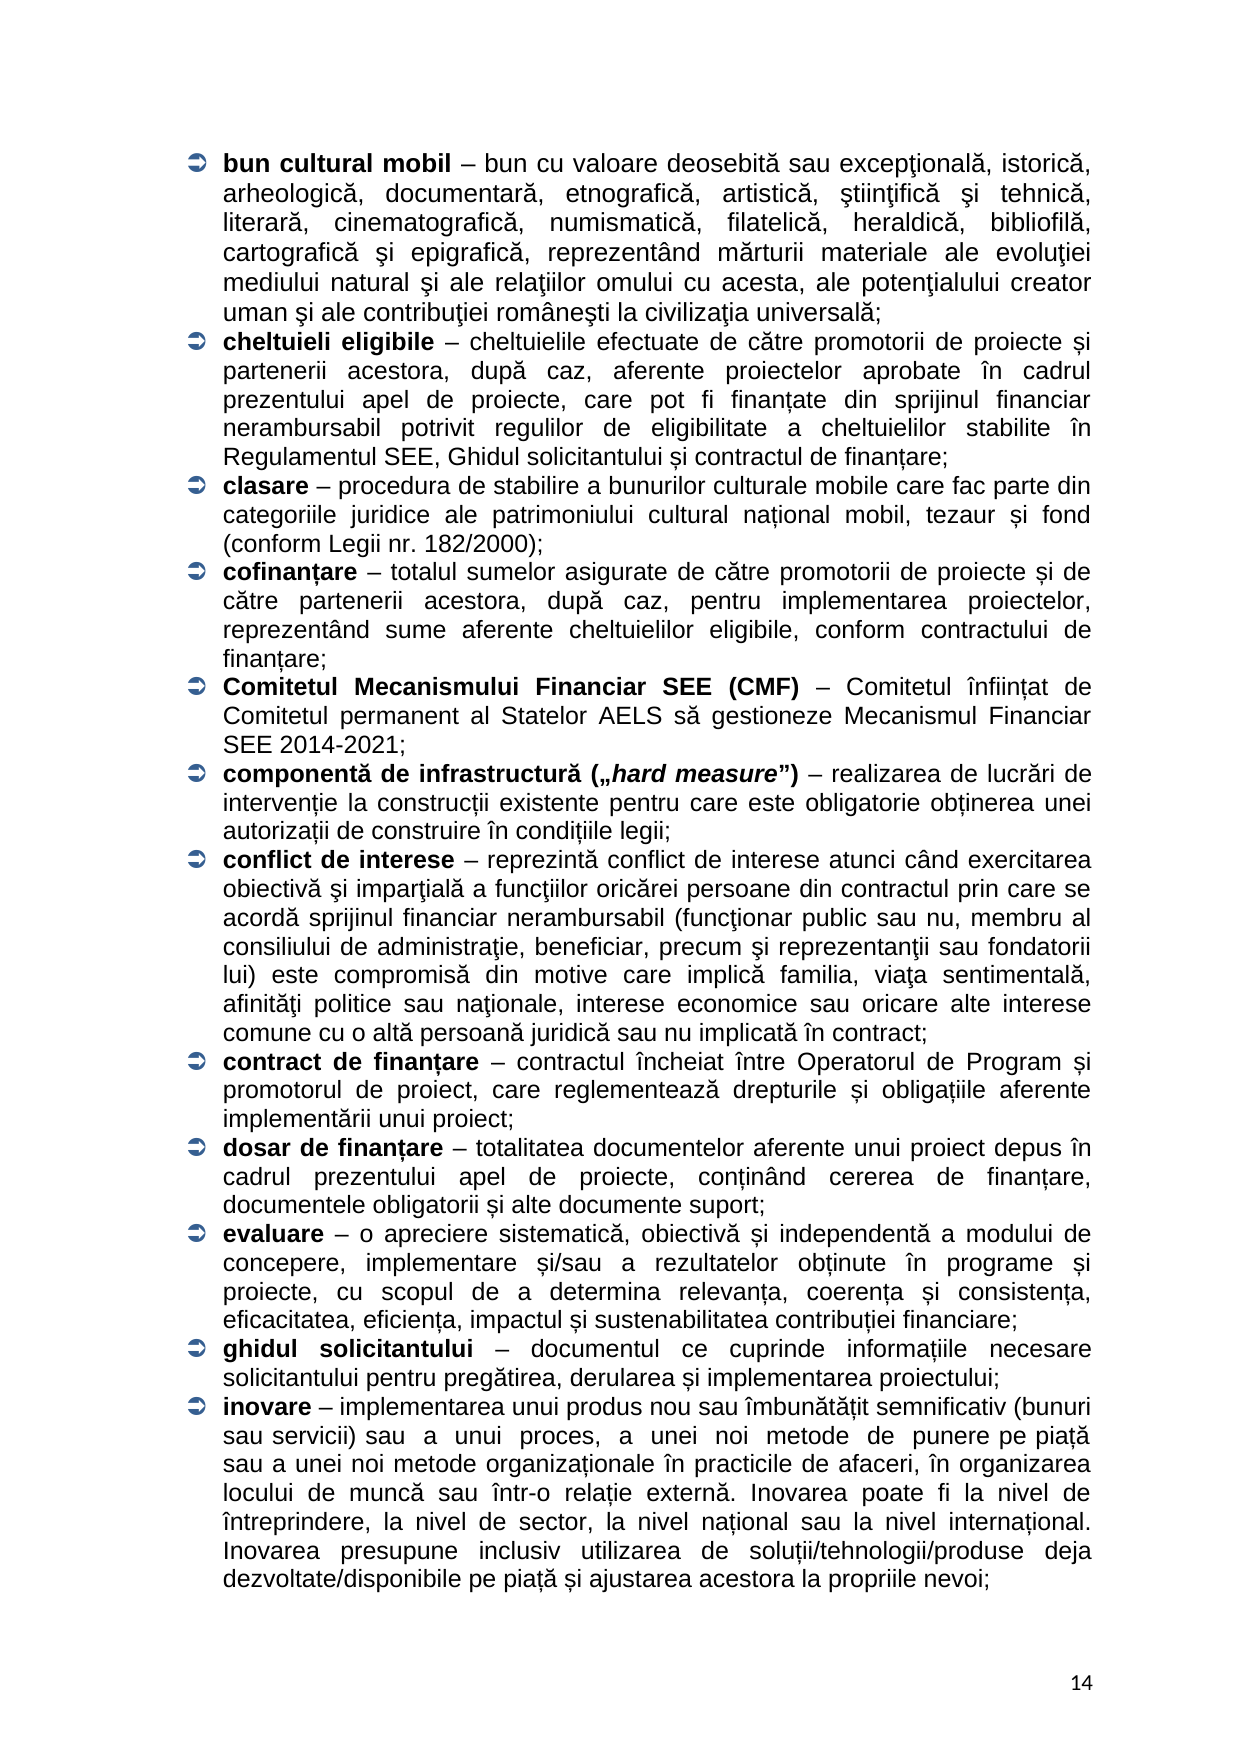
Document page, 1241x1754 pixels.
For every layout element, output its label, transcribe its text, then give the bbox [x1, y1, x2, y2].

list Comitetul Mecanismului Financiar SEE (CMF) – Comitetul înființat de Comitetul permanent al Statelor AELS să gestioneze Mecanismul Financiar SEE 2014-2021; [185, 672, 1093, 759]
list bun cultural mobil – bun cu valoare deosebită sau excepţională, istorică, arheologică, documentară, etnografică, artistică, ştiinţifică şi tehnică, literară, cinematografică, numismatică, filatelică, heraldică, bibliofilă, cartografică şi epigrafică, reprezentând mărturii materiale ale evoluţiei mediului natural şi ale relaţiilor omului cu acesta, ale potenţialului creator uman şi ale contribuţiei româneşti la civilizaţia universală; [185, 148, 1093, 327]
list contract de finanțare – contractul încheiat între Operatorul de Program și promotorul de proiect, care reglementează drepturile și obligațiile aferente implementării unui proiect; [185, 1046, 1093, 1133]
list cheltuieli eligibile – cheltuielile efectuate de către promotorii de proiecte și partenerii acestora, după caz, aferente proiectelor aprobate în cadrul prezentului apel de proiecte, care pot fi finanțate din sprijinul financiar nerambursabil potrivit regulilor de eligibilitate a cheltuielilor stabilite în Regulamentul SEE, Ghidul solicitantului și contractul de finanțare; [185, 327, 1093, 471]
list conflict de interese – reprezintă conflict de interese atunci când exercitarea obiectivă şi imparţială a funcţiilor oricărei persoane din contractul prin care se acordă sprijinul financiar nerambursabil (funcţionar public sau nu, membru al consiliului de administraţie, beneficiar, precum şi reprezentanţii sau fondatorii lui) este compromisă din motive care implică familia, viaţa sentimentală, afinităţi politice sau naţionale, interese economice sau oricare alte interese comune cu o altă persoană juridică sau nu implicată în contract; [185, 845, 1093, 1046]
list evaluare – o apreciere sistematică, obiectivă și independentă a modului de concepere, implementare și/sau a rezultatelor obținute în programe și proiecte, cu scopul de a determina relevanța, coerența și consistența, eficacitatea, eficiența, impactul și sustenabilitatea contribuției financiare; [185, 1219, 1093, 1334]
list inovare – implementarea unui produs nou sau îmbunătățit semnificativ (bunuri sau servicii) sau a unui proces, a unei noi metode de punere pe piață sau a unei noi metode organizaționale în practicile de afaceri, în organizarea locului de muncă sau într-o relație externă. Inovarea poate fi la nivel de întreprindere, la nivel de sector, la nivel național sau la nivel internațional. Inovarea presupune inclusiv utilizarea de soluții/tehnologii/produse deja dezvoltate/disponibile pe piață și ajustarea acestora la propriile nevoi; [185, 1392, 1093, 1593]
list clasare – procedura de stabilire a bunurilor culturale mobile care fac parte din categoriile juridice ale patrimoniului cultural național mobil, tezaur și fond (conform Legii nr. 182/2000); [185, 471, 1093, 557]
list dosar de finanțare – totalitatea documentelor aferente unui proiect depus în cadrul prezentului apel de proiecte, conținând cererea de finanțare, documentele obligatorii și alte documente suport; [185, 1133, 1093, 1219]
list ghidul solicitantului – documentul ce cuprinde informațiile necesare solicitantului pentru pregătirea, derularea și implementarea proiectului; [185, 1334, 1093, 1392]
list cofinanțare – totalul sumelor asigurate de către promotorii de proiecte și de către partenerii acestora, după caz, pentru implementarea proiectelor, reprezentând sume aferente cheltuielilor eligibile, conform contractului de finanțare; [185, 557, 1093, 672]
list componentă de infrastructură („hard measure”) – realizarea de lucrări de intervenție la construcții existente pentru care este obligatorie obținerea unei autorizații de construire în condițiile legii; [185, 759, 1093, 845]
